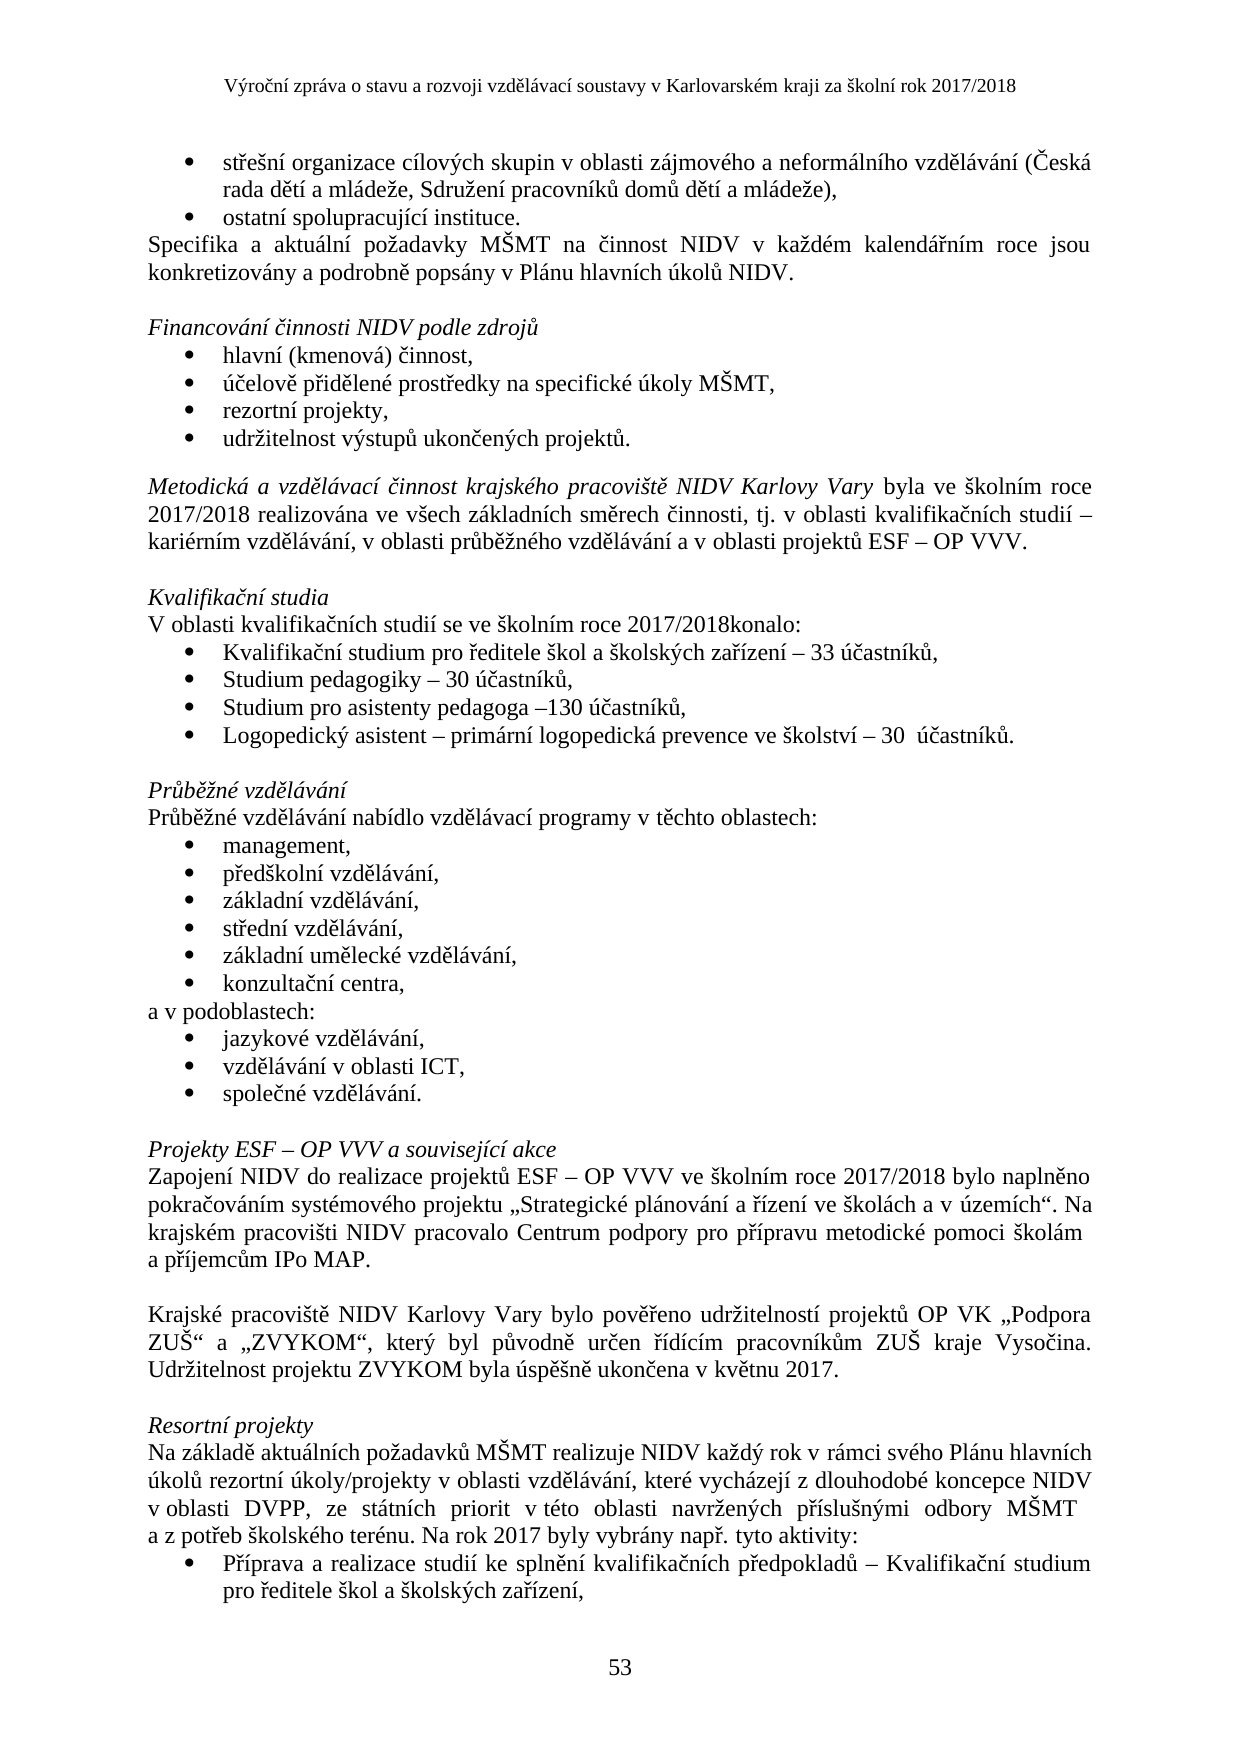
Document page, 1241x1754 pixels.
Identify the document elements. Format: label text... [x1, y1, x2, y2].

list společné vzdělávání. [185, 1079, 1092, 1107]
text Průběžné vzdělávání [148, 776, 1092, 803]
list předškolní vzdělávání, [185, 859, 1092, 886]
list hlavní (kmenová) činnost, [185, 341, 1092, 368]
text Financování činnosti NIDV podle zdrojů [148, 313, 1092, 341]
text Zapojení NIDV do realizace projektů ESF – OP VVV ve školním roce 2017/2018 bylo naplněno pokračováním systémového projektu „Strategické plánování a řízení ve školách a v územích“. Na krajském pracovišti NIDV pracovalo Centrum podpory pro přípravu metodické pomoci školám a příjemcům IPo MAP. [148, 1162, 1092, 1273]
list jazykové vzdělávání, [185, 1024, 1092, 1052]
text Na základě aktuálních požadavků MŠMT realizuje NIDV každý rok v rámci svého Plánu hlavních úkolů rezortní úkoly/projekty v oblasti vzdělávání, které vycházejí z dlouhodobé koncepce NIDV v oblasti DVPP, ze státních priorit v této oblasti navržených příslušnými odbory MŠMT a z potřeb školského terénu. Na rok 2017 byly vybrány např. tyto aktivity: [148, 1438, 1092, 1549]
text Resortní projekty [148, 1411, 1092, 1438]
text Projekty ESF – OP VVV a související akce [148, 1135, 1092, 1162]
list střední vzdělávání, [185, 914, 1092, 941]
list Studium pro asistenty pedagoga –130 účastníků, [185, 693, 1092, 721]
list Logopedický asistent – primární logopedická prevence ve školství – 30 účastníků. [185, 721, 1092, 748]
list účelově přidělené prostředky na specifické úkoly MŠMT, [185, 368, 1092, 396]
list vzdělávání v oblasti ICT, [185, 1052, 1092, 1079]
list Kvalifikační studium pro ředitele škol a školských zařízení – 33 účastníků, [185, 638, 1092, 665]
text Metodická a vzdělávací činnost krajského pracoviště NIDV Karlovy Vary byla ve školním roce 2017/2018 realizována ve všech základních směrech činnosti, tj. v oblasti kvalifikačních studií – kariérním vzdělávání, v oblasti průběžného vzdělávání a v oblasti projektů ESF – OP VVV. [148, 472, 1092, 555]
list management, [185, 831, 1092, 859]
text Krajské pracoviště NIDV Karlovy Vary bylo pověřeno udržitelností projektů OP VK „Podpora ZUŠ“ a „ZVYKOM“, který byl původně určen řídícím pracovníkům ZUŠ kraje Vysočina. Udržitelnost projektu ZVYKOM byla úspěšně ukončena v květnu 2017. [148, 1300, 1092, 1383]
text a v podoblastech: [148, 997, 1092, 1024]
list rezortní projekty, [185, 396, 1092, 424]
list střešní organizace cílových skupin v oblasti zájmového a neformálního vzdělávání (Česká rada dětí a mládeže, Sdružení pracovníků domů dětí a mládeže), [185, 148, 1092, 203]
list udržitelnost výstupů ukončených projektů. [185, 424, 1092, 451]
text V oblasti kvalifikačních studií se ve školním roce 2017/2018konalo: [148, 610, 1092, 638]
list Studium pedagogiky – 30 účastníků, [185, 665, 1092, 693]
text Průběžné vzdělávání nabídlo vzdělávací programy v těchto oblastech: [148, 803, 1092, 831]
list ostatní spolupracující instituce. [185, 203, 1092, 231]
text Specifika a aktuální požadavky MŠMT na činnost NIDV v každém kalendářním roce jsou konkretizovány a podrobně popsány v Plánu hlavních úkolů NIDV. [148, 231, 1092, 286]
text Kvalifikační studia [148, 583, 1092, 610]
list konzultační centra, [185, 969, 1092, 997]
list základní vzdělávání, [185, 886, 1092, 914]
list Příprava a realizace studií ke splnění kvalifikačních předpokladů – Kvalifikační studium pro ředitele škol a školských zařízení, [185, 1549, 1092, 1604]
list základní umělecké vzdělávání, [185, 941, 1092, 969]
